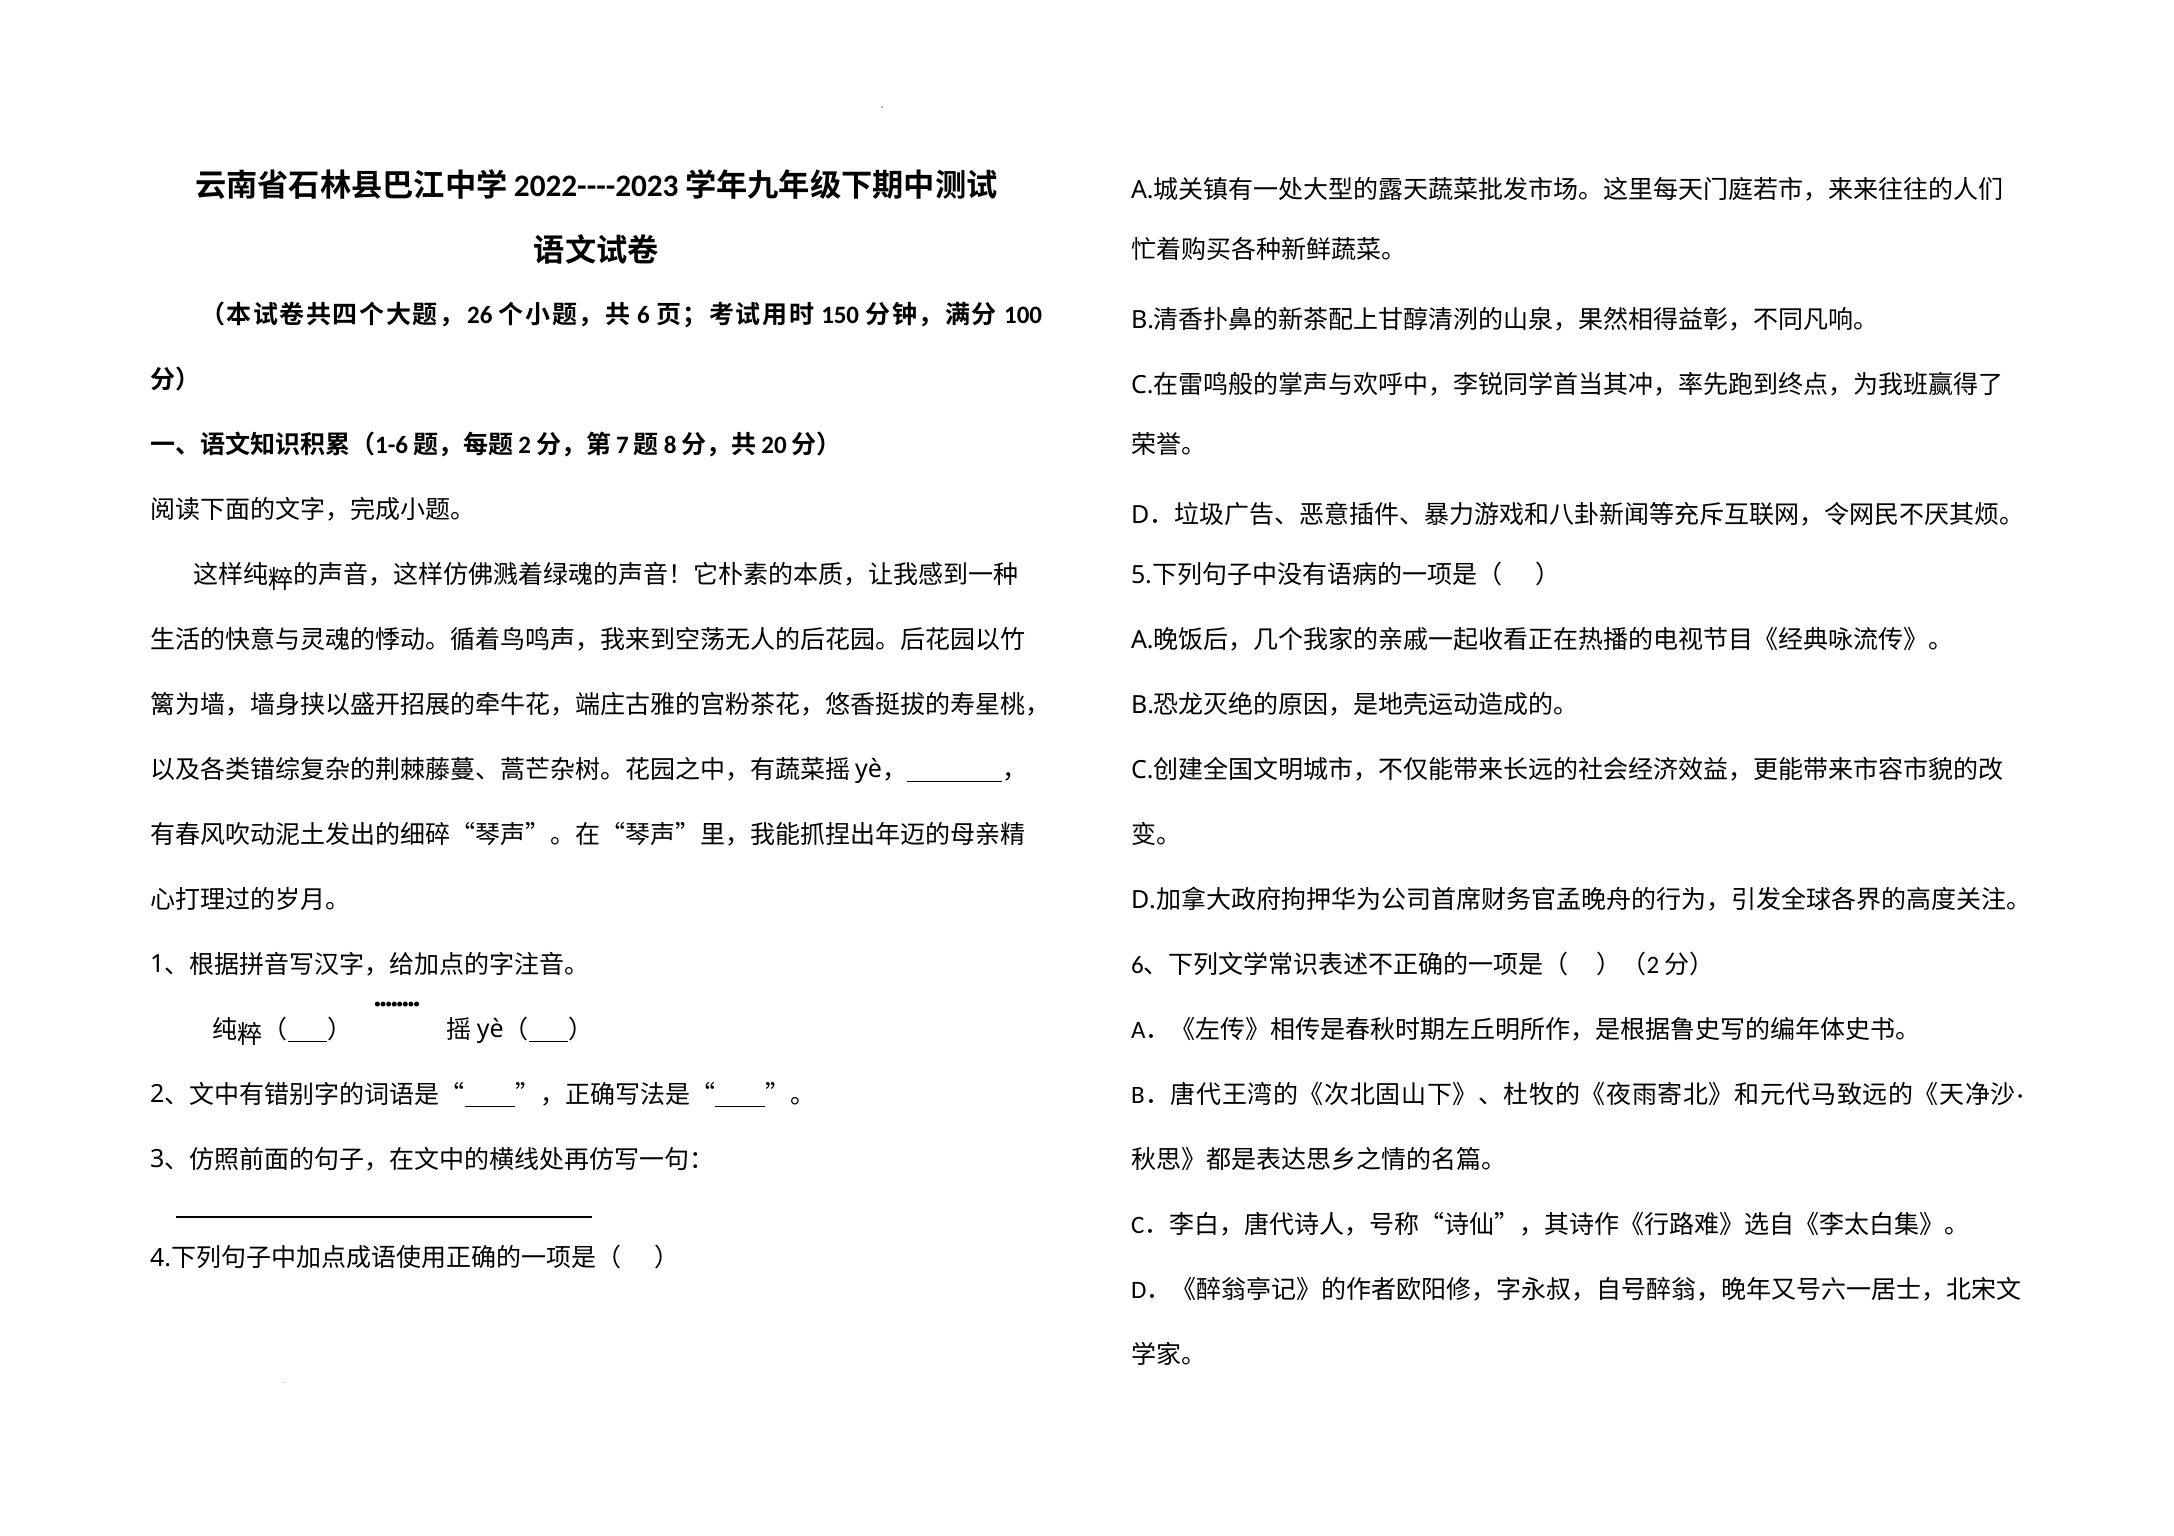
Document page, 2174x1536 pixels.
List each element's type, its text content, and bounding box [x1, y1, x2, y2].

text 一、语文知识积累（1-6题，每题2分，第7题8分，共20分） [150, 410, 1042, 475]
text D．垃圾广告、恶意插件、暴力游戏和八卦新闻等充斥互联网，令网民不厌其烦。 [1131, 475, 2023, 540]
text （本试卷共四个大题，26个小题，共6页；考试用时150分钟，满分100分） [150, 280, 1042, 410]
text B．唐代王湾的《次北固山下》、杜牧的《夜雨寄北》和元代马致远的《天净沙·秋思》都是表达思乡之情的名篇。 [1131, 1060, 2023, 1190]
text A．《左传》相传是春秋时期左丘明所作，是根据鲁史写的编年体史书。 [1131, 995, 2023, 1060]
text C.在雷鸣般的掌声与欢呼中，李锐同学首当其冲，率先跑到终点，为我班赢得了荣誉。 [1131, 345, 2023, 475]
text B.恐龙灭绝的原因，是地壳运动造成的。 [1131, 670, 2023, 735]
text 阅读下面的文字，完成小题。 [150, 475, 1042, 540]
text B.清香扑鼻的新茶配上甘醇清洌的山泉，果然相得益彰，不同凡响。 [1131, 280, 2023, 345]
text 语文试卷 [150, 215, 1042, 280]
text 2、文中有错别字的词语是“ ”，正确写法是“ ”。 [150, 1060, 1042, 1125]
text D.加拿大政府拘押华为公司首席财务官孟晚舟的行为，引发全球各界的高度关注。 [1131, 865, 2023, 930]
text C.创建全国文明城市，不仅能带来长远的社会经济效益，更能带来市容市貌的改变。 [1131, 735, 2023, 865]
text 云南省石林县巴江中学2022----2023学年九年级下期中测试 [150, 150, 1042, 215]
text D．《醉翁亭记》的作者欧阳修，字永叔，自号醉翁，晚年又号六一居士，北宋文学家。 [1131, 1255, 2023, 1385]
text 4.下列句子中加点成语使用正确的一项是（ ） [150, 1223, 1042, 1288]
text 1、根据拼音写汉字，给加点的字注音。 [150, 930, 1042, 995]
text 6、下列文学常识表述不正确的一项是（ ）（2分） [1131, 930, 2023, 995]
text A.晚饭后，几个我家的亲戚一起收看正在热播的电视节目《经典咏流传》。 [1131, 605, 2023, 670]
text A.城关镇有一处大型的露天蔬菜批发市场。这里每天门庭若市，来来往往的人们忙着购买各种新鲜蔬菜。 [1131, 150, 2023, 280]
text 纯粹（ ） 摇yè（ ） [150, 995, 1042, 1060]
text 5.下列句子中没有语病的一项是（ ） [1131, 540, 2023, 605]
text 这样纯粹的声音，这样仿佛溅着绿魂的声音！它朴素的本质，让我感到一种生活的快意与灵魂的悸动。循着鸟鸣声，我来到空荡无人的后花园。后花园以竹篱为墙，墙身挟以盛开招展的牵牛花，端庄古雅的宫粉茶花，悠香挺拔的寿星桃，以及各类错综复杂的荆棘藤蔓、蒿芒杂树。花园之中，有蔬菜摇yè， ，有春风吹动泥土发出的细碎“琴声”。在“琴声”里，我能抓捏出年迈的母亲精心打理过的岁月。 [150, 540, 1042, 930]
text 3、仿照前面的句子，在文中的横线处再仿写一句： [150, 1125, 1042, 1190]
text C．李白，唐代诗人，号称“诗仙”，其诗作《行路难》选自《李太白集》。 [1131, 1190, 2023, 1255]
